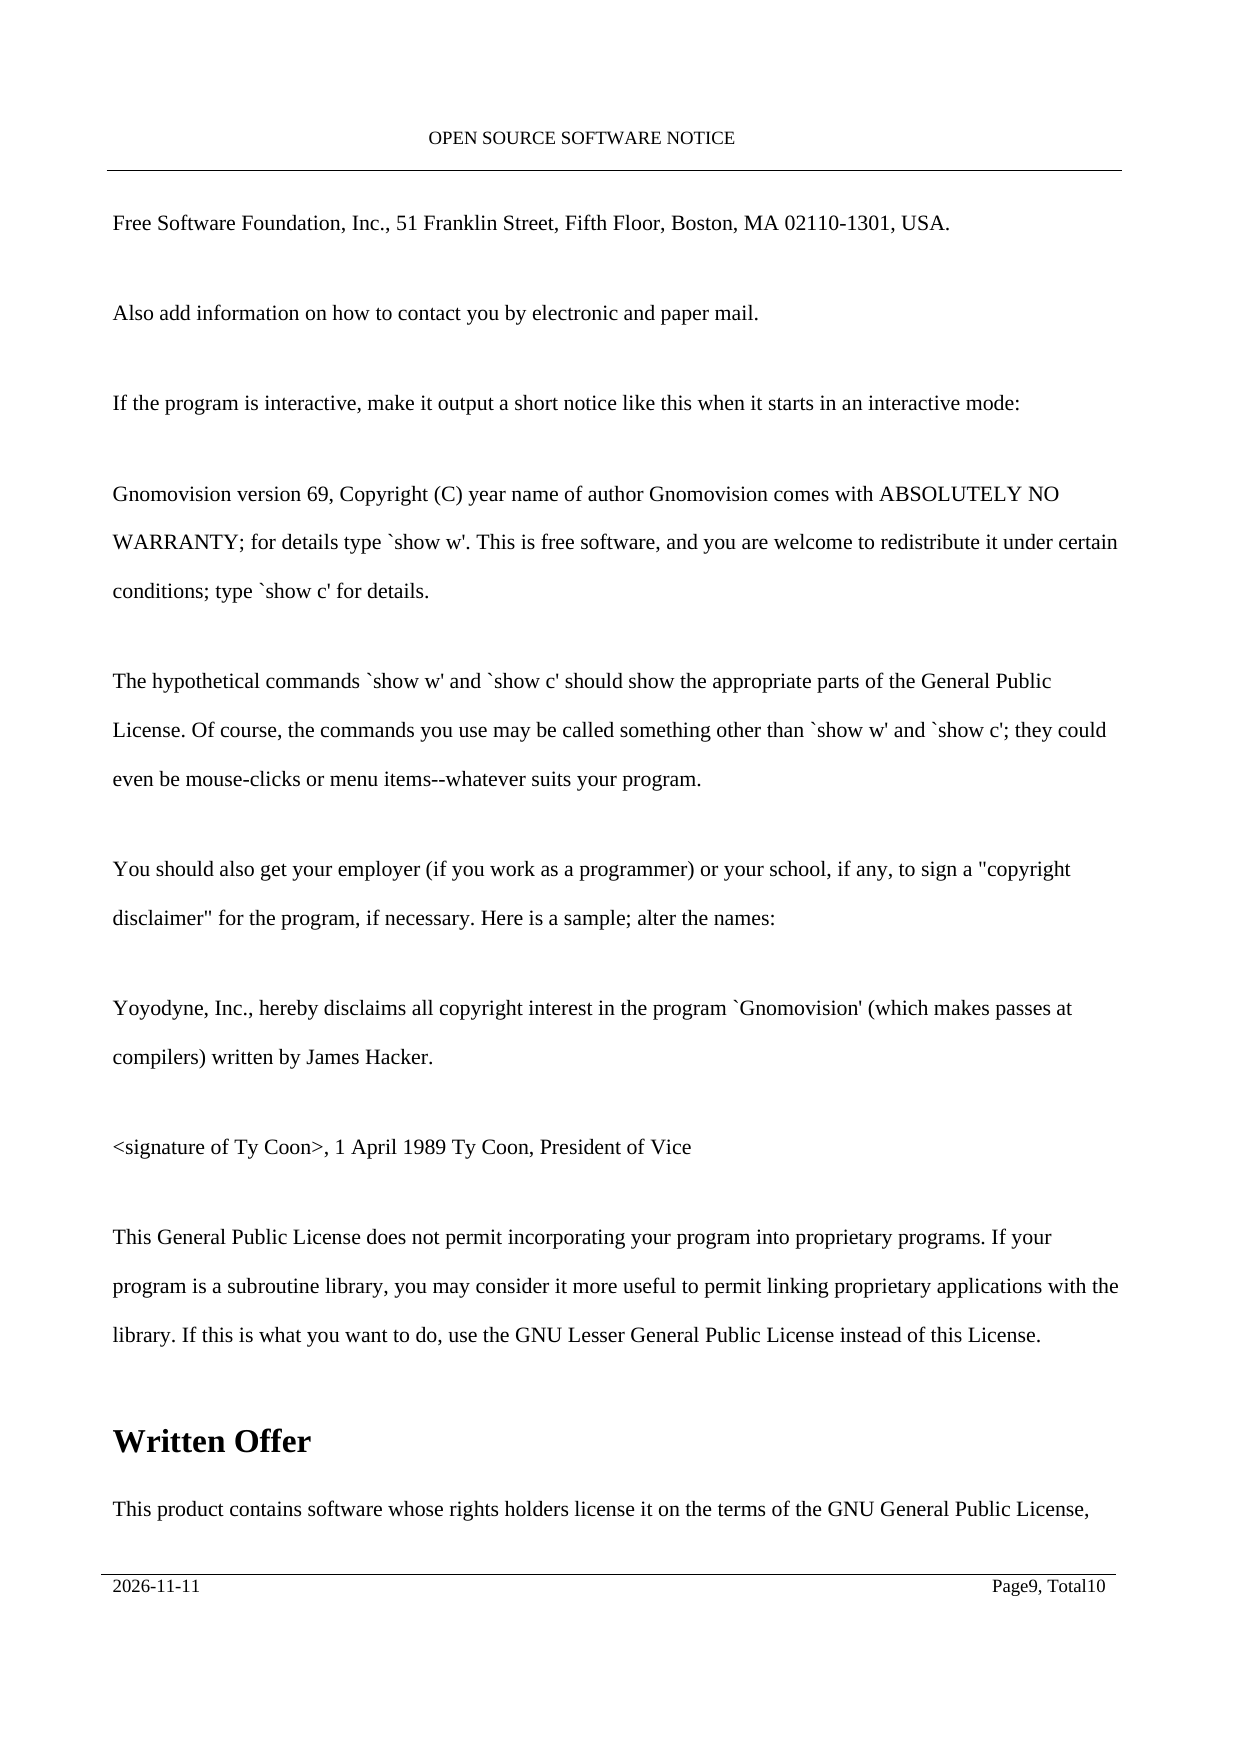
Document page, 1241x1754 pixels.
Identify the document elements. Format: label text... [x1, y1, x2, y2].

text This General Public License does not permit incorporating your program into proprietary programs. If your program is a subroutine library, you may consider it more useful to permit linking proprietary applications with the library. If this is what you want to do, use the GNU Lesser General Public License instead of this License. [112, 1221, 1128, 1351]
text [112, 1492, 1128, 1525]
text Gnomovision version 69, Copyright (C) year name of author Gnomovision comes with ABSOLUTELY NO WARRANTY; for details type `show w'. This is free software, and you are welcome to redistribute it under certain conditions; type `show c' for details. [112, 477, 1128, 607]
text You should also get your employer (if you work as a programmer) or your school, if any, to sign a "copyright disclaimer" for the program, if necessary. Here is a sample; alter the names: [112, 852, 1128, 934]
text <signature of Ty Coon>, 1 April 1989 Ty Coon, President of Vice [112, 1130, 1128, 1163]
text Written Offer [112, 1408, 1128, 1473]
text The hypothetical commands `show w' and `show c' should show the appropriate parts of the General Public License. Of course, the commands you use may be called something other than `show w' and `show c'; they could even be mouse-clicks or menu items--whatever suits your program. [112, 665, 1128, 795]
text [112, 206, 1128, 239]
text Yoyodyne, Inc., hereby disclaims all copyright interest in the program `Gnomovision' (which makes passes at compilers) written by James Hacker. [112, 991, 1128, 1073]
text Also add information on how to contact you by electronic and paper mail. [112, 297, 1128, 329]
text If the program is interactive, make it output a short notice like this when it starts in an interactive mode: [112, 387, 1128, 419]
